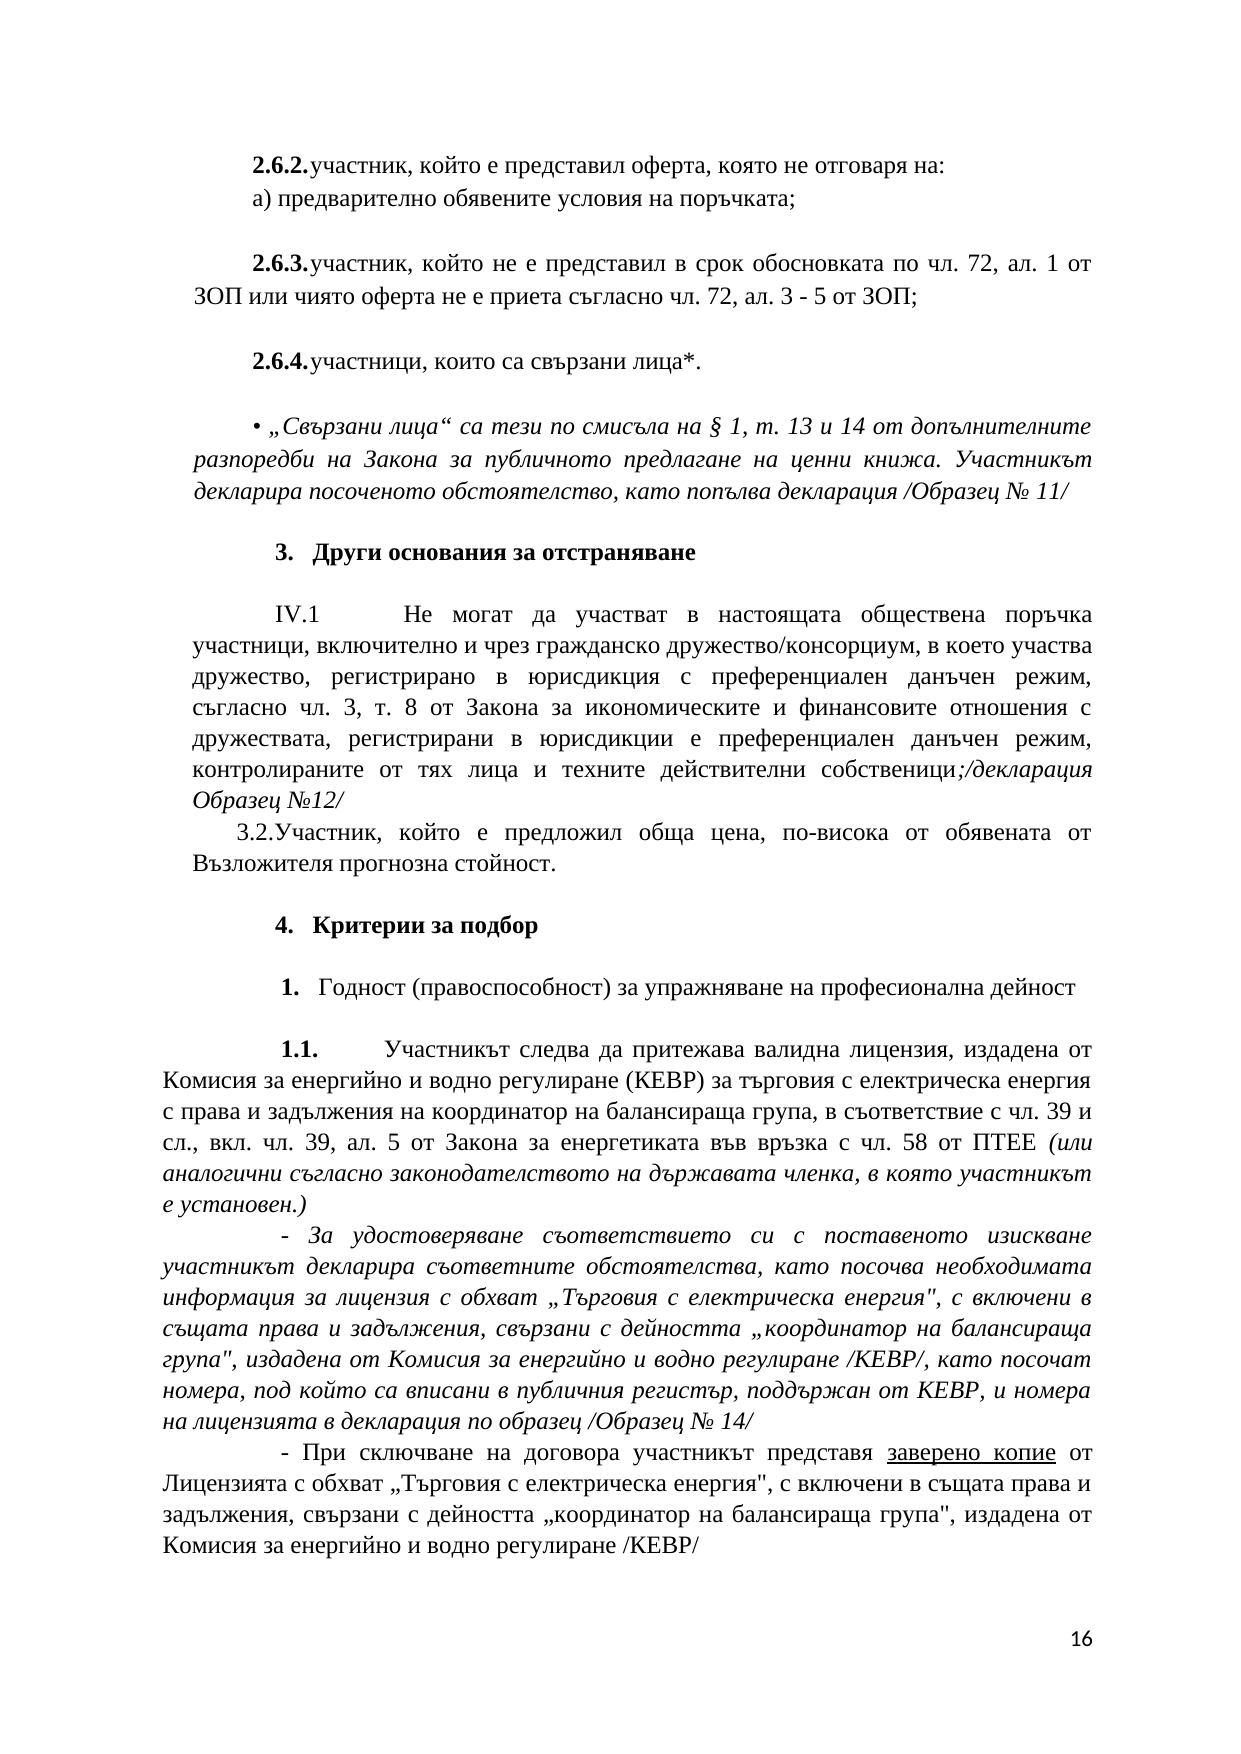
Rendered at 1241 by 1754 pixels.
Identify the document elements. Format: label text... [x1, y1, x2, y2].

text 2.6.3. участник, който не е представил в срок обосновката по чл. 72, ал. 1 от ЗОП или чиято оферта не е приета съгласно чл. 72, ал. 3 - 5 от ЗОП; [194, 245, 1093, 311]
list Други основания за отстраняване [275, 537, 1093, 566]
text 2.6.2. участник, който е представил оферта, която не отговаря на: [194, 148, 1093, 180]
list Участникът следва да притежава валидна лицензия, издадена от Комисия за енергийно и водно регулиране (КЕВР) за търговия с електрическа енергия с права и задължения на координатор на балансираща група, в съответствие с чл. 39 и сл., вкл. чл. 39, ал. 5 от Закона за енергетиката във връзка с чл. 58 от ПТЕЕ (или аналогични съгласно законодателството на държавата членка, в която участникът е установен.) [162, 1034, 1093, 1218]
text а) предварително обявените условия на поръчката; [194, 180, 1093, 213]
list 3.2.Участник, който е предложил обща цена, по-висока от обявената от Възложителя прогнозна стойност. [192, 817, 1093, 876]
list Не могат да участват в настоящата обществена поръчка участници, включително и чрез гражданско дружество/консорциум, в което участва дружество, регистрирано в юрисдикция с преференциален данъчен режим, съгласно чл. 3, т. 8 от Закона за икономическите и финансовите отношения с дружествата, регистрирани в юрисдикции е преференциален данъчен режим, контролираните от тях лица и техните действителни собственици;/декларация Образец №12/ [192, 599, 1093, 814]
list Критерии за подбор [275, 910, 1093, 938]
text 2.6.4. участници, които са свързани лица*. [194, 343, 1093, 376]
text - За удостоверяване съответствието си с поставеното изискване участникът декларира съответните обстоятелства, като посочва необходимата информация за лицензия с обхват „Търговия с електрическа енергия", с включени в същата права и задължения, свързани с дейността „координатор на балансираща група", издадена от Комисия за енергийно и водно регулиране /КЕВР/, като посочат номера, под който са вписани в публичния регистър, поддържан от КЕВР, и номера на лицензията в декларация по образец /Образец № 14/ [162, 1220, 1093, 1435]
list Годност (правоспособност) за упражняване на професионална дейност [281, 972, 1093, 1001]
text • „Свързани лица“ са тези по смисъла на § 1, т. 13 и 14 от допълнителните разпоредби на Закона за публичното предлагане на ценни книжа. Участникът декларира посоченото обстоятелство, като попълва декларация /Образец № 11/ [194, 408, 1093, 506]
text - При сключване на договора участникът представя заверено копие от Лицензията с обхват „Търговия с електрическа енергия", с включени в същата права и задължения, свързани с дейността „координатор на балансираща група", издадена от Комисия за енергийно и водно регулиране /КЕВР/ [162, 1437, 1093, 1559]
